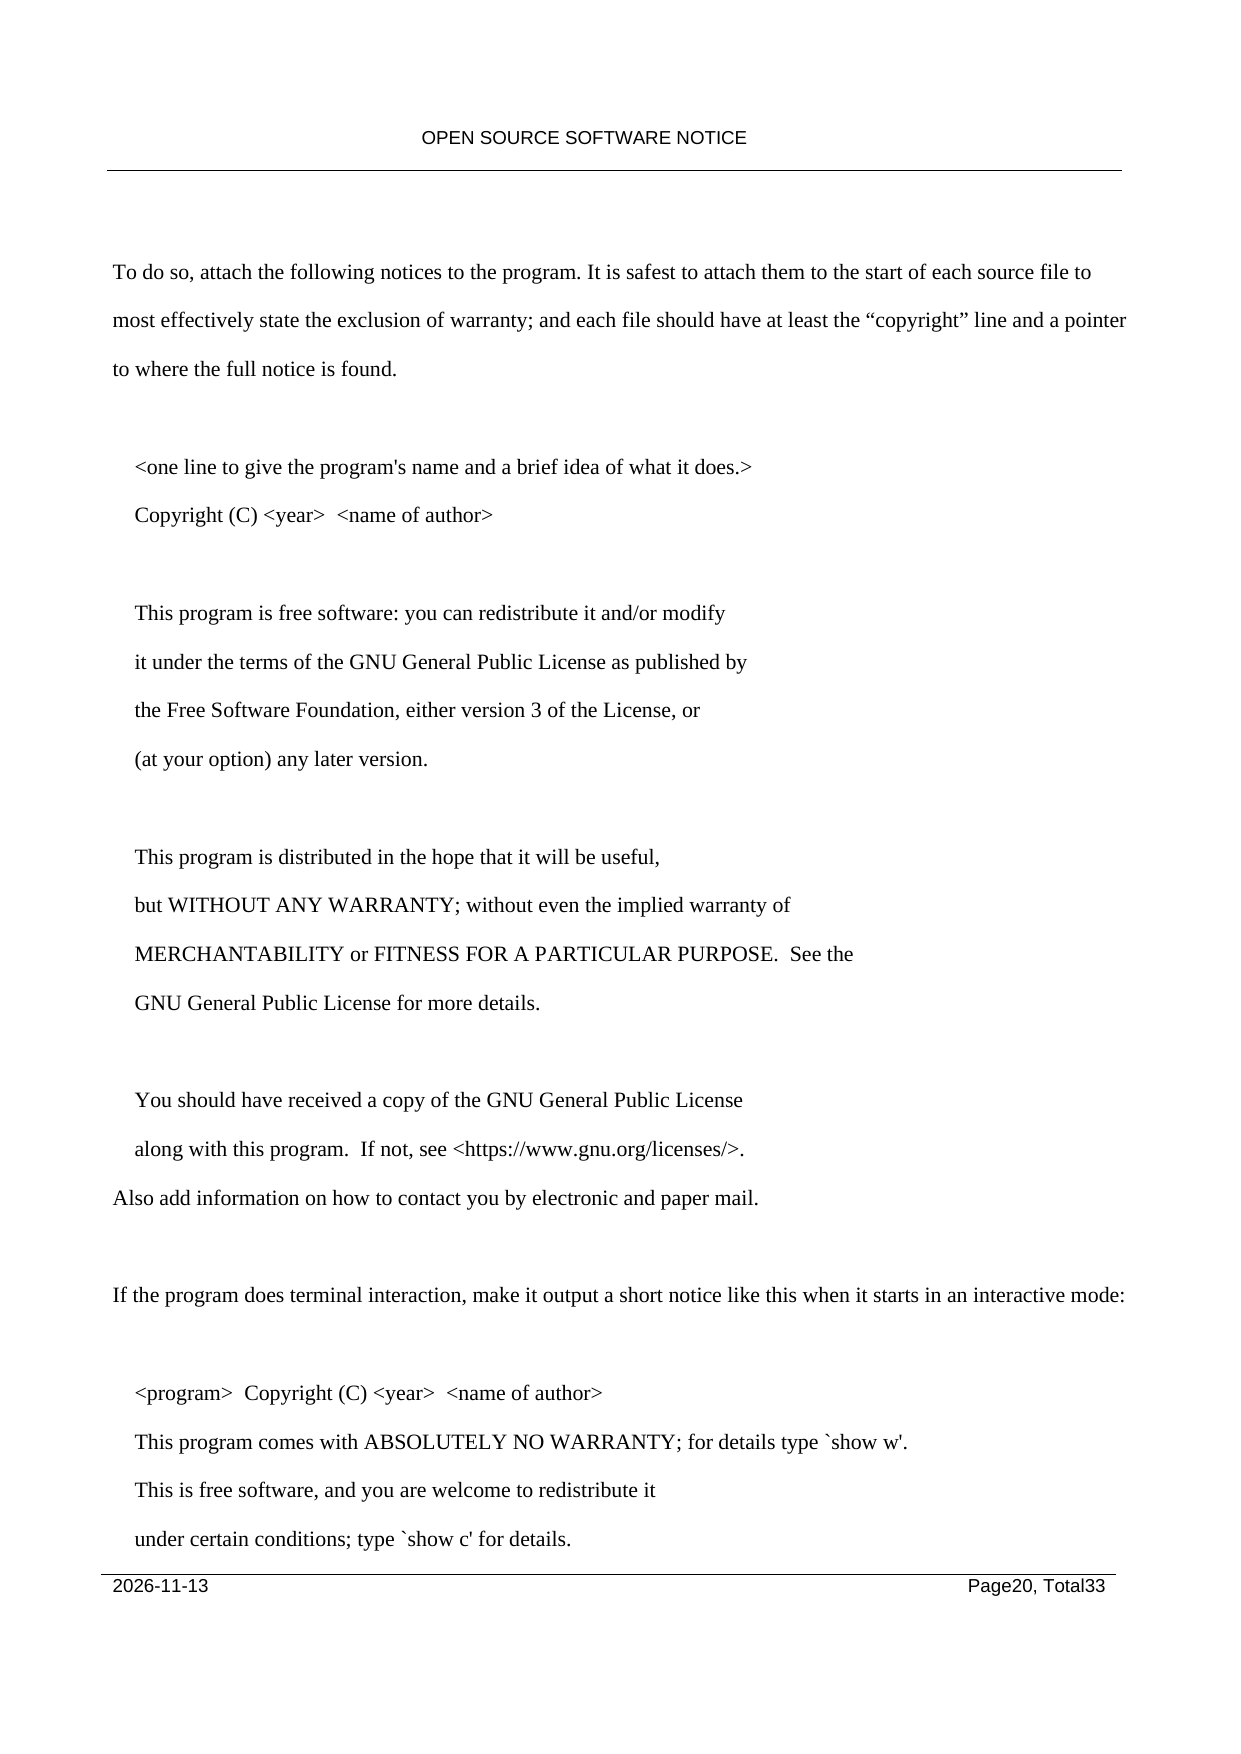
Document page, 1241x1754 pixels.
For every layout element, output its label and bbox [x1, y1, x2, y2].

text [112, 206, 1128, 1555]
